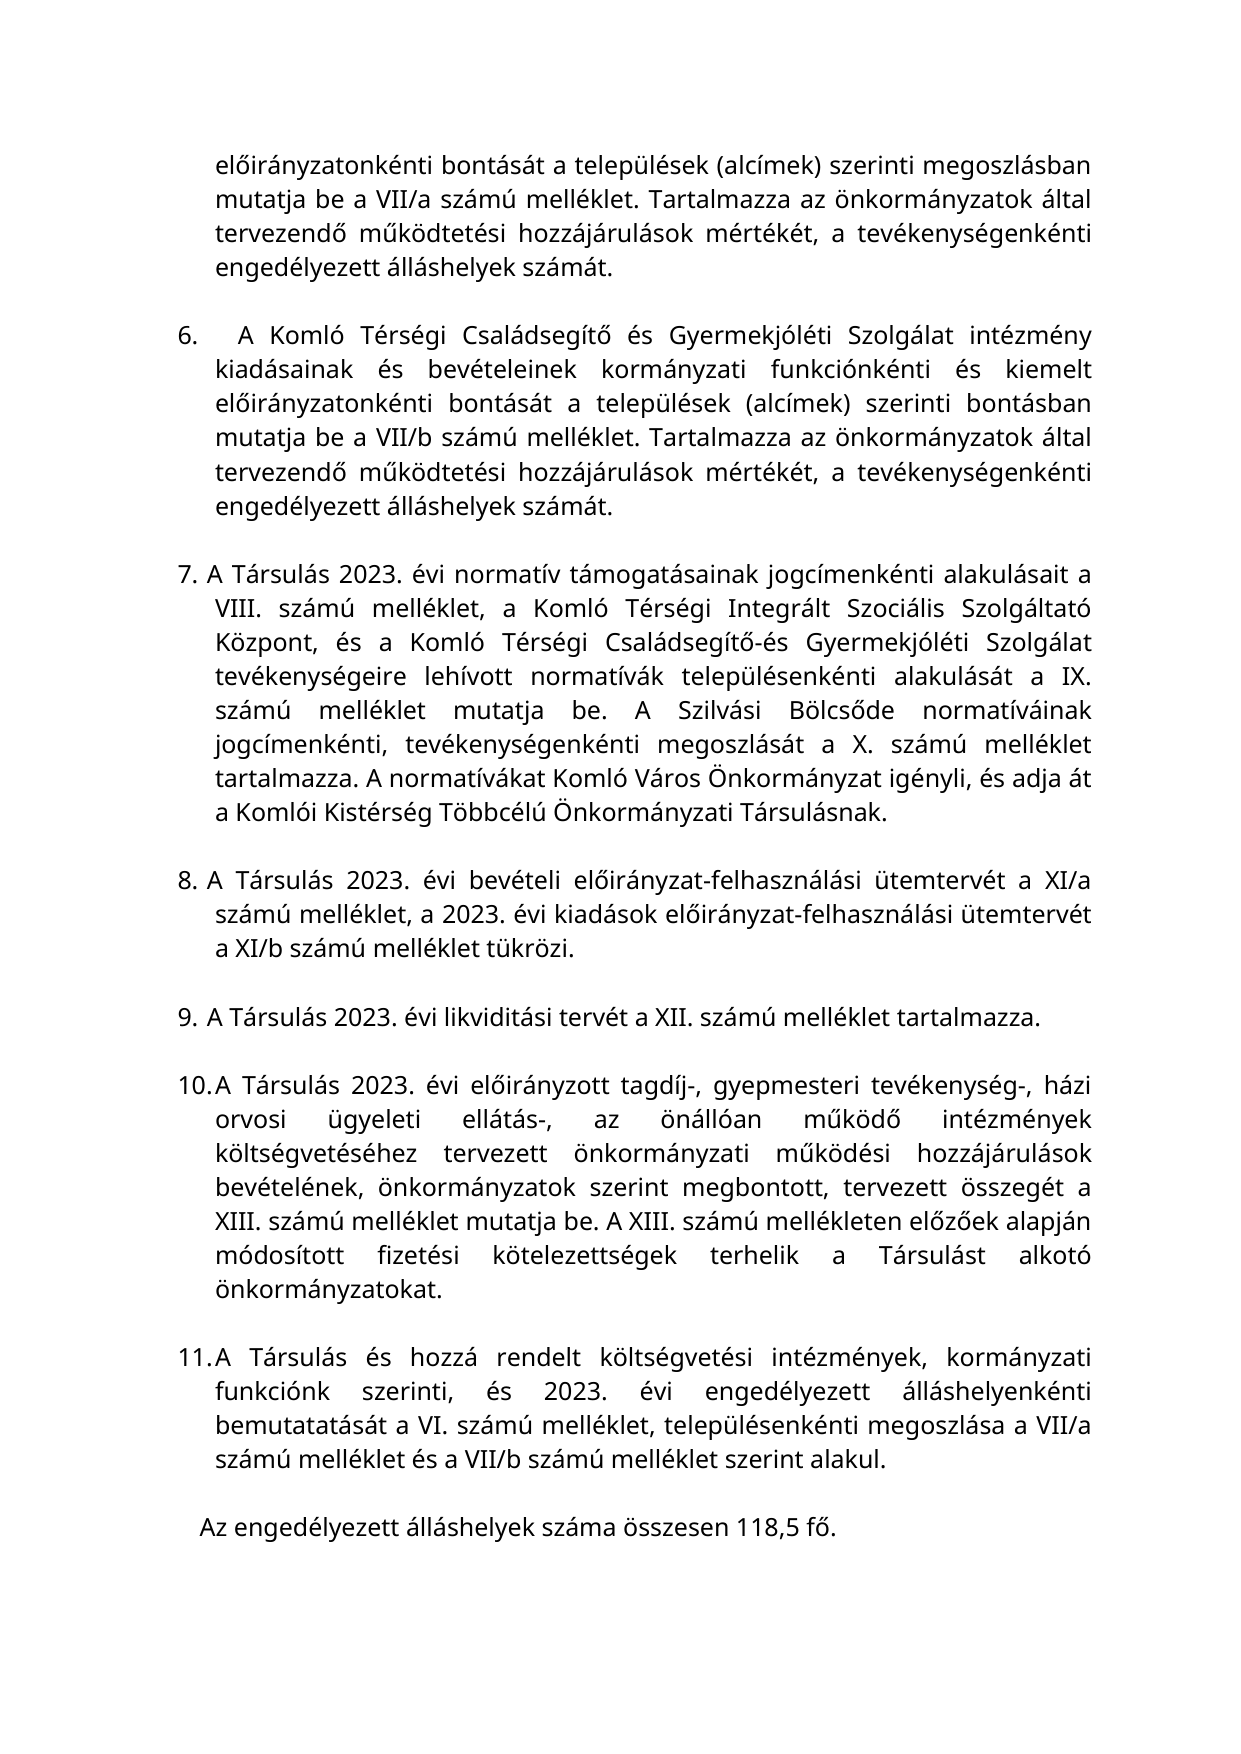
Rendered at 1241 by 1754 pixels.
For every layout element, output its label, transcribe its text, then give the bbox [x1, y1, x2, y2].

list A Társulás 2023. évi normatív támogatásainak jogcímenkénti alakulásait a VIII. számú melléklet, a Komló Térségi Integrált Szociális Szolgáltató Központ, és a Komló Térségi Családsegítő-és Gyermekjóléti Szolgálat tevékenységeire lehívott normatívák településenkénti alakulását a IX. számú melléklet mutatja be. A Szilvási Bölcsőde normatíváinak jogcímenkénti, tevékenységenkénti megoszlását a X. számú melléklet tartalmazza. A normatívákat Komló Város Önkormányzat igényli, és adja át a Komlói Kistérség Többcélú Önkormányzati Társulásnak. [177, 556, 1093, 829]
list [177, 148, 1093, 284]
list A Társulás 2023. évi előirányzott tagdíj-, gyepmesteri tevékenység-, házi orvosi ügyeleti ellátás-, az önállóan működő intézmények költségvetéséhez tervezett önkormányzati működési hozzájárulások bevételének, önkormányzatok szerint megbontott, tervezett összegét a XIII. számú melléklet mutatja be. A XIII. számú mellékleten előzőek alapján módosított fizetési kötelezettségek terhelik a Társulást alkotó önkormányzatokat. [177, 1067, 1093, 1306]
list A Komló Térségi Családsegítő és Gyermekjóléti Szolgálat intézmény kiadásainak és bevételeinek kormányzati funkciónkénti és kiemelt előirányzatonkénti bontását a települések (alcímek) szerinti bontásban mutatja be a VII/b számú melléklet. Tartalmazza az önkormányzatok által tervezendő működtetési hozzájárulások mértékét, a tevékenységenkénti engedélyezett álláshelyek számát. [177, 318, 1093, 522]
list A Társulás 2023. évi likviditási tervét a XII. számú melléklet tartalmazza. [177, 999, 1093, 1033]
list A Társulás 2023. évi bevételi előirányzat-felhasználási ütemtervét a XI/a számú melléklet, a 2023. évi kiadások előirányzat-felhasználási ütemtervét a XI/b számú melléklet tükrözi. [177, 863, 1093, 965]
text Az engedélyezett álláshelyek száma összesen 118,5 fő. [148, 1510, 1093, 1544]
list A Társulás és hozzá rendelt költségvetési intézmények, kormányzati funkciónk szerinti, és 2023. évi engedélyezett álláshelyenkénti bemutatatását a VI. számú melléklet, településenkénti megoszlása a VII/a számú melléklet és a VII/b számú melléklet szerint alakul. [177, 1340, 1093, 1476]
